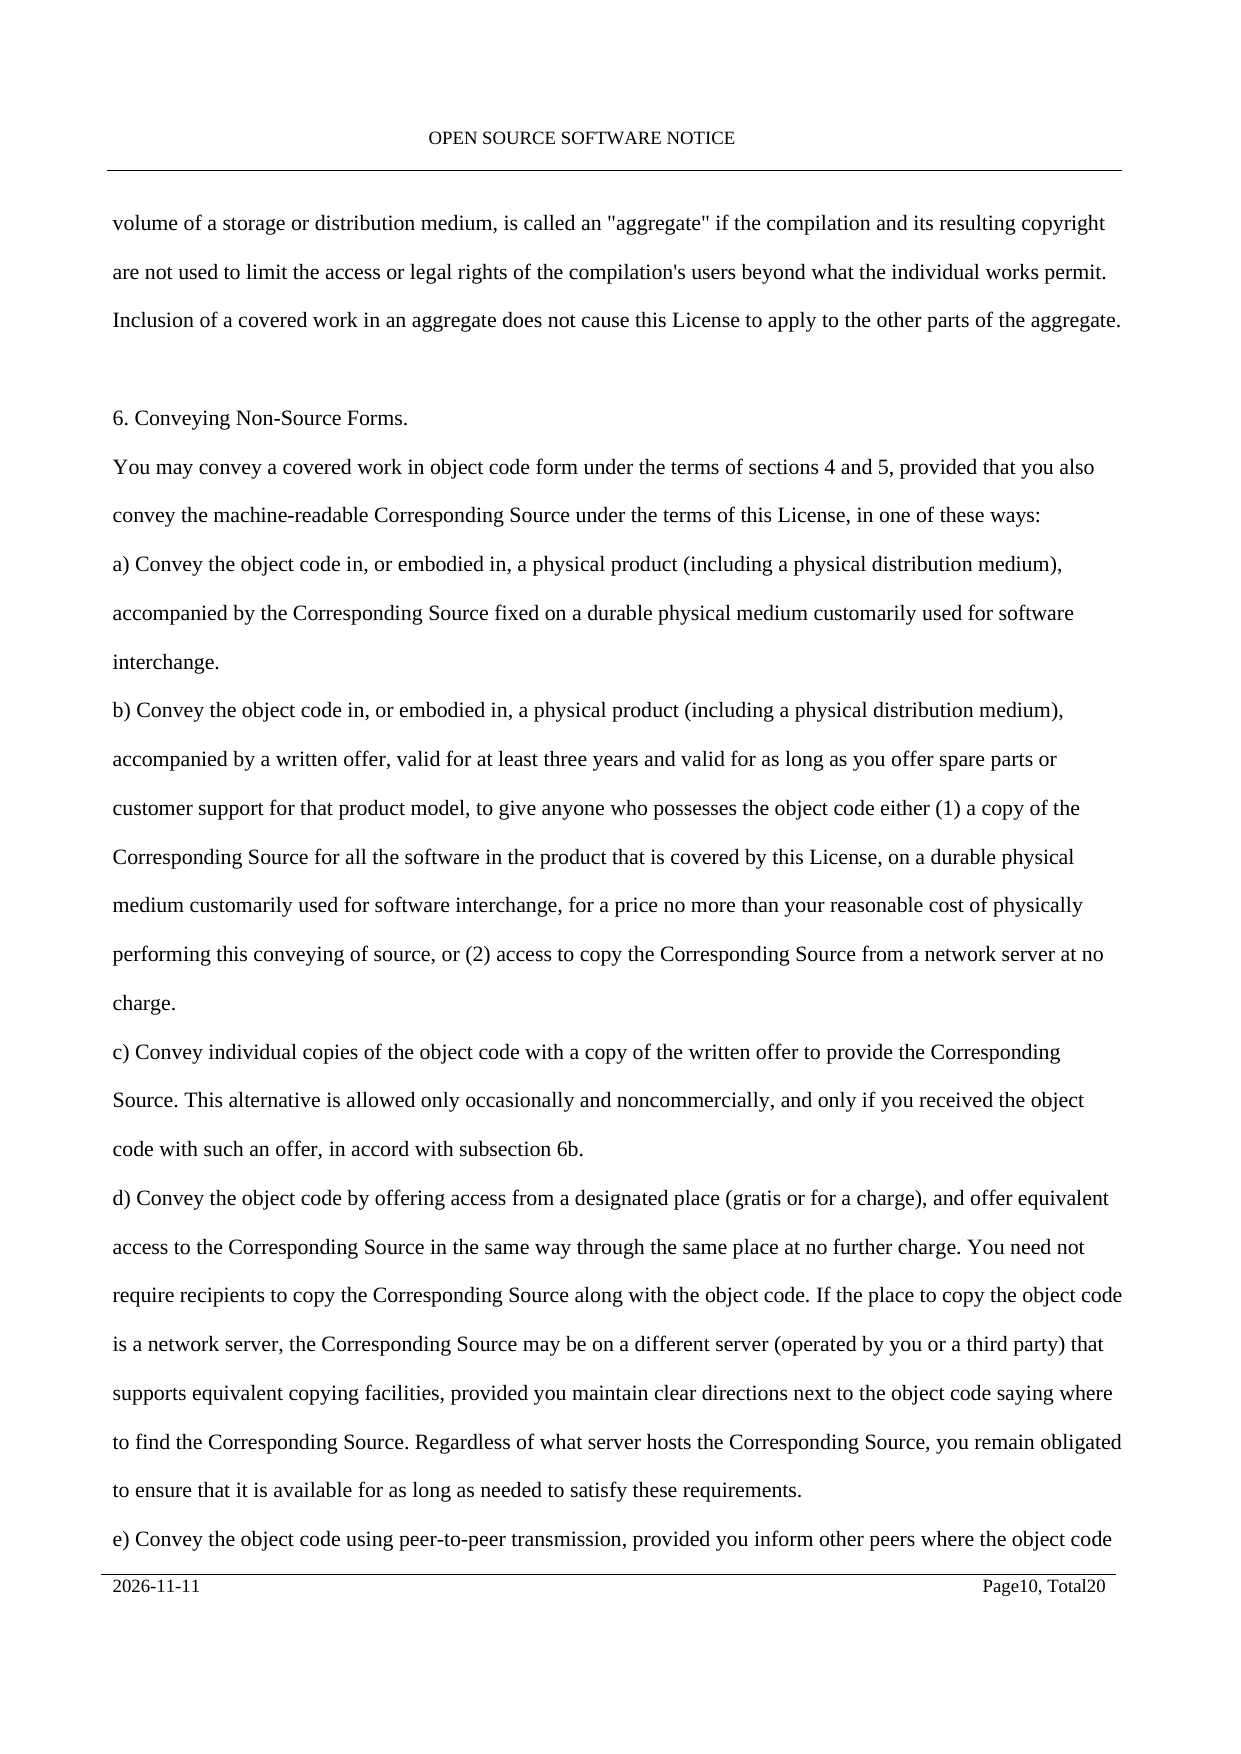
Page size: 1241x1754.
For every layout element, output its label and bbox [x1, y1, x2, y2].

text [112, 206, 1128, 1555]
